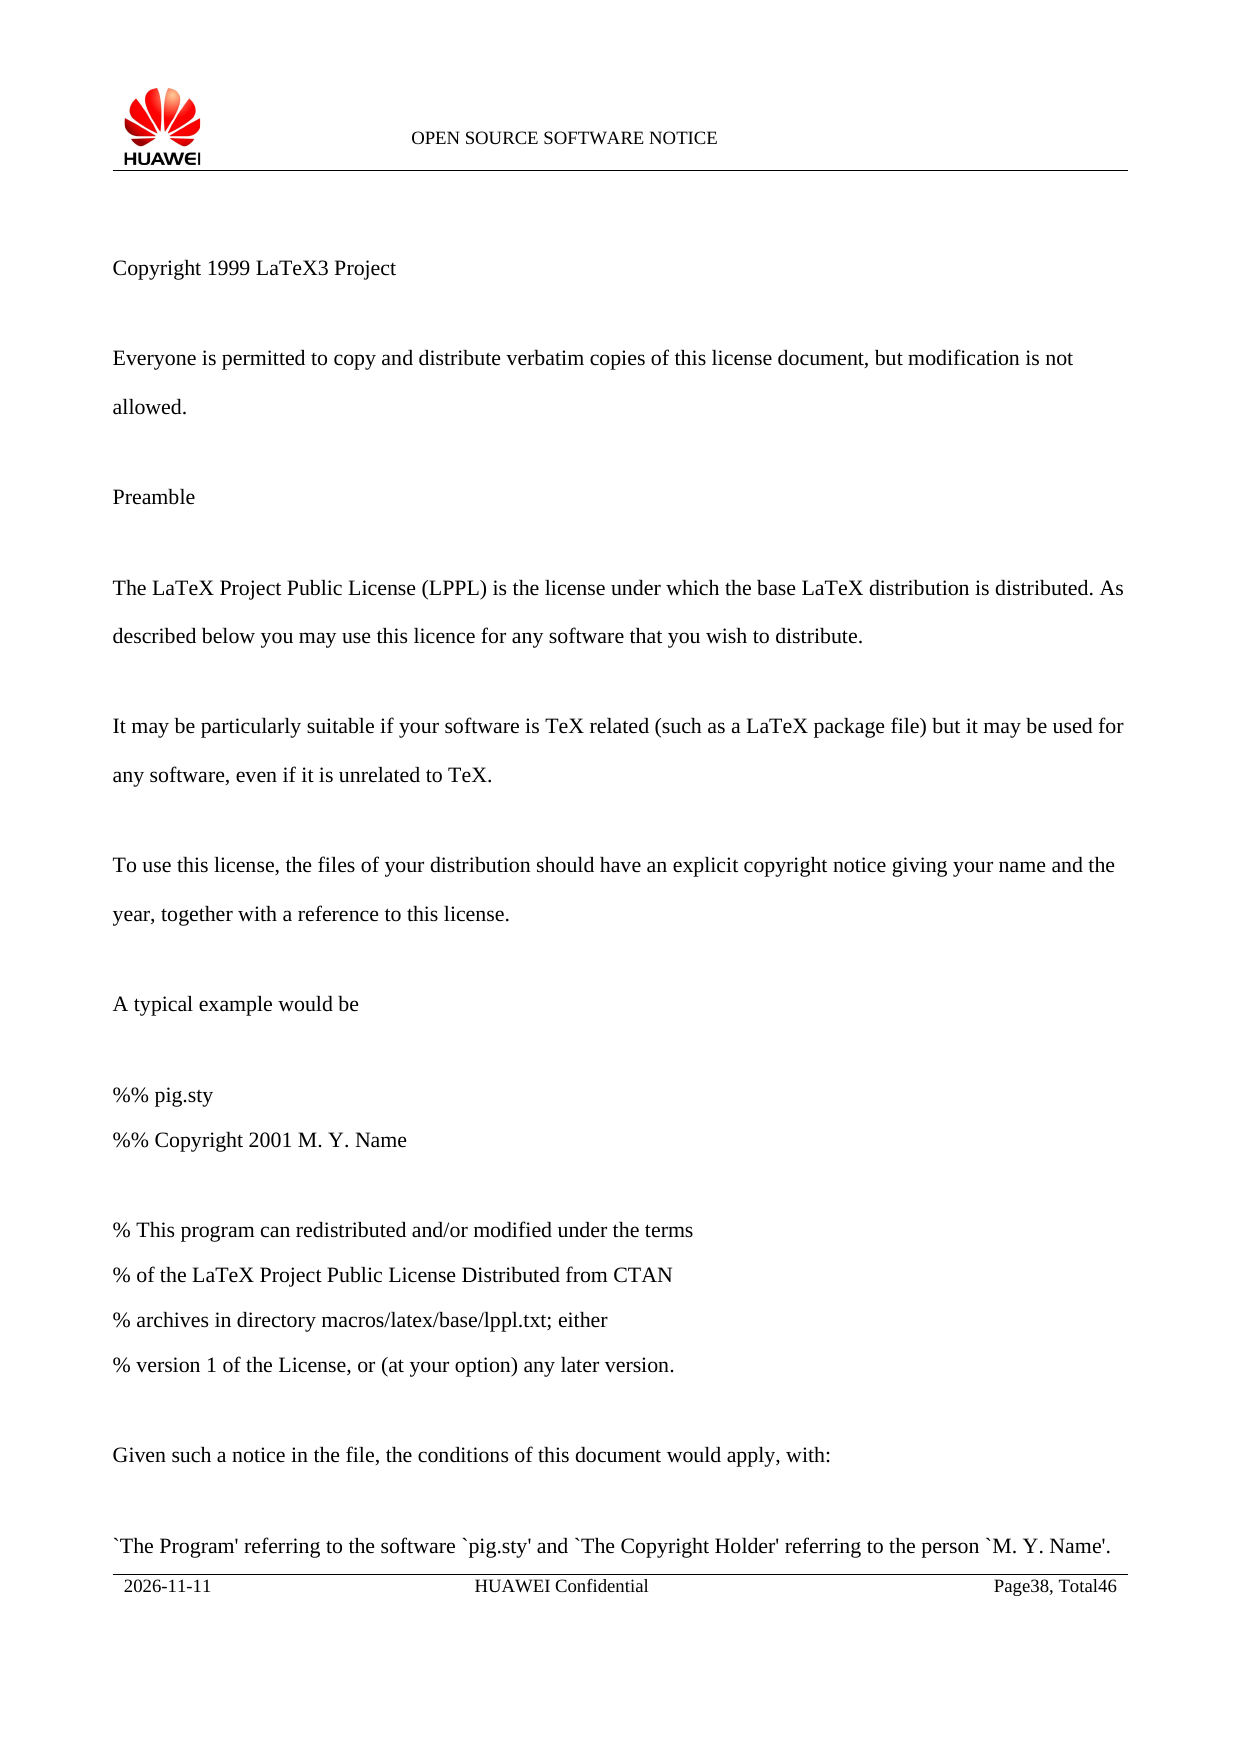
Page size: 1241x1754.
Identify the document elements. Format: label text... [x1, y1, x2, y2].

text Given such a notice in the file, the conditions of this document would apply, with: [112, 1439, 1128, 1471]
text % of the LaTeX Project Public License Distributed from CTAN [112, 1258, 1128, 1291]
text % This program can redistributed and/or modified under the terms [112, 1213, 1128, 1246]
text Copyright 1999 LaTeX3 Project [112, 251, 1128, 284]
text A typical example would be [112, 988, 1128, 1020]
text It may be particularly suitable if your software is TeX related (such as a LaTeX package file) but it may be used for any software, even if it is unrelated to TeX. [112, 710, 1128, 791]
text %% pig.sty [112, 1078, 1128, 1110]
text To use this license, the files of your distribution should have an explicit copyright notice giving your name and the year, together with a reference to this license. [112, 849, 1128, 930]
picture [124, 88, 201, 165]
text `The Program' referring to the software `pig.sty' and `The Copyright Holder' referring to the person `M. Y. Name'. [112, 1529, 1128, 1561]
text Everyone is permitted to copy and distribute verbatim copies of this license document, but modification is not allowed. [112, 342, 1128, 423]
text The LaTeX Project Public License (LPPL) is the license under which the base LaTeX distribution is distributed. As described below you may use this licence for any software that you wish to distribute. [112, 571, 1128, 652]
text % archives in directory macros/latex/base/lppl.txt; either [112, 1303, 1128, 1336]
text % version 1 of the License, or (at your option) any later version. [112, 1348, 1128, 1381]
text Preamble [112, 481, 1128, 513]
text %% Copyright 2001 M. Y. Name [112, 1123, 1128, 1156]
